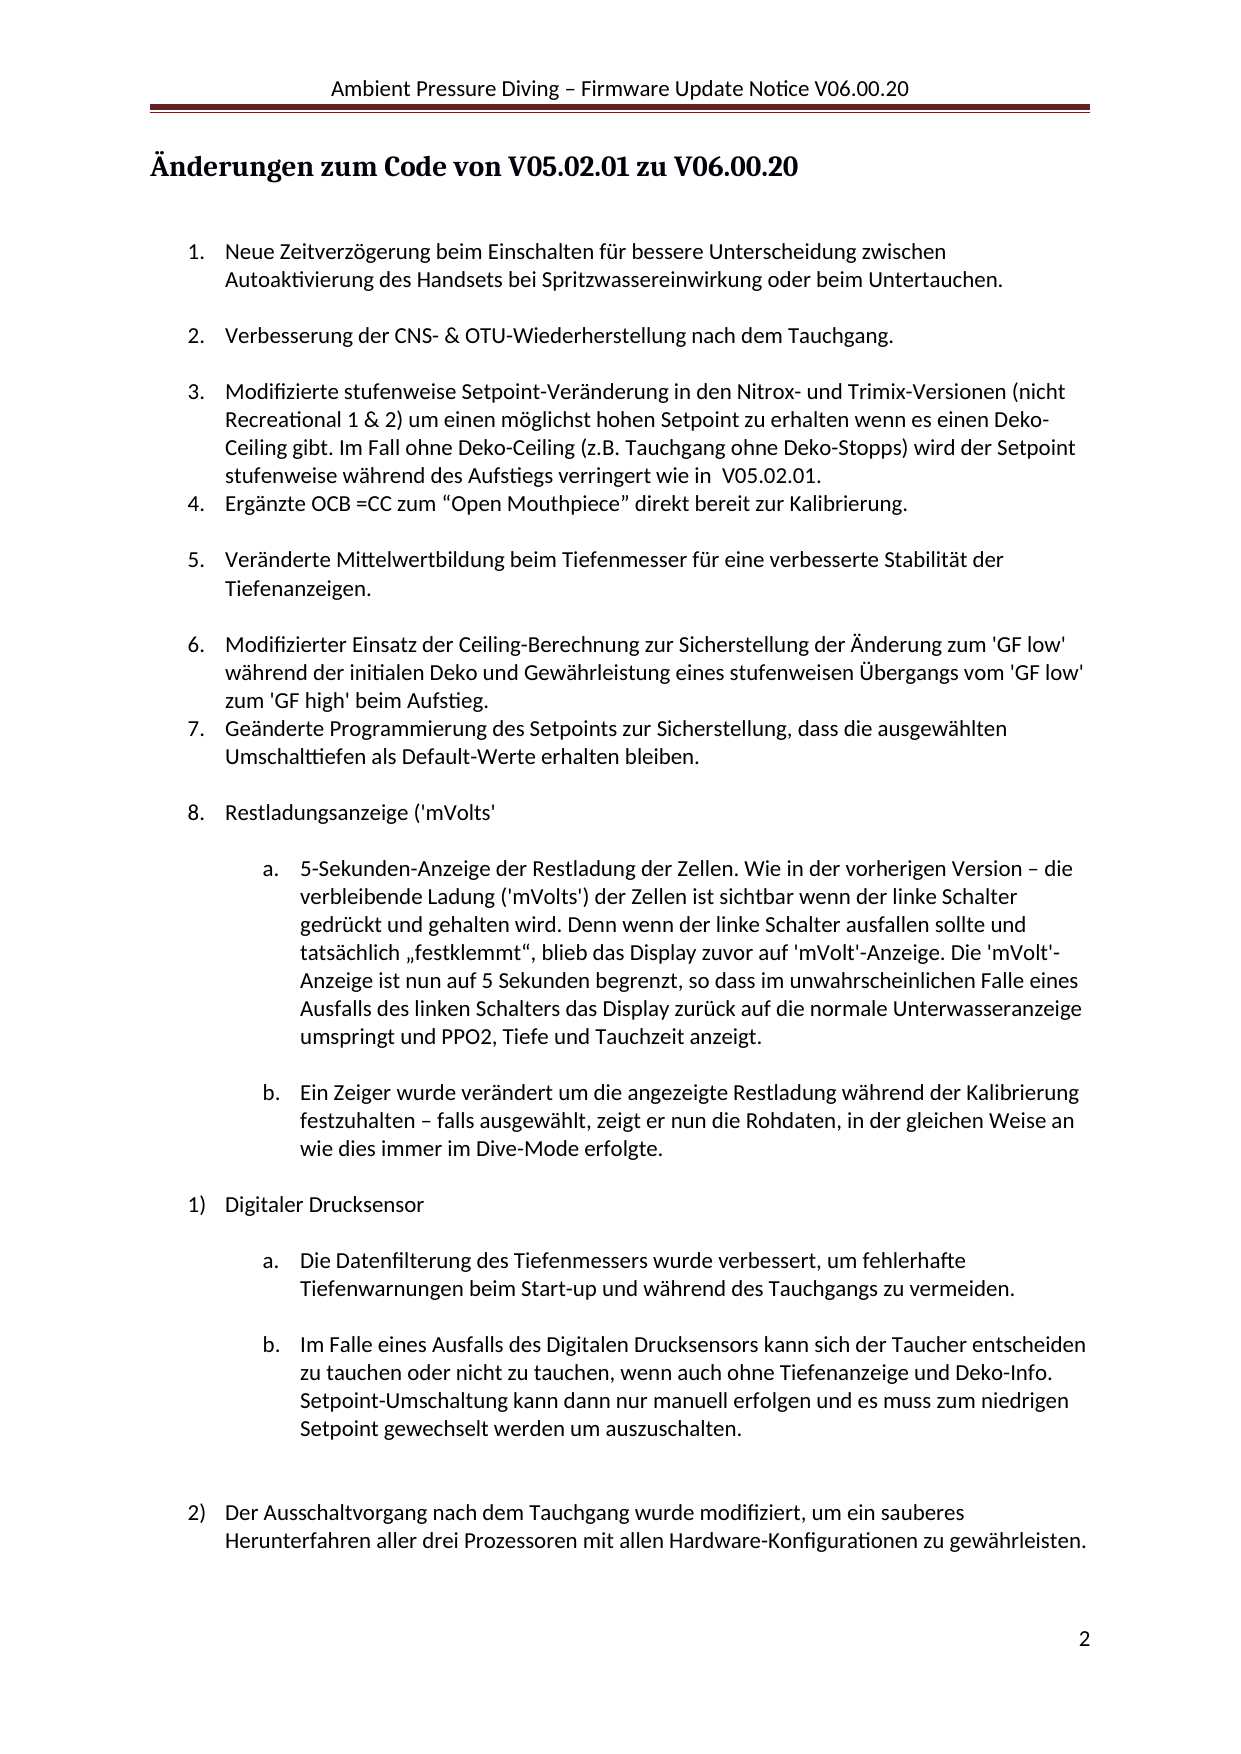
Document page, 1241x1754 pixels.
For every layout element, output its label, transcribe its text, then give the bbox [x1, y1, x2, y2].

list Ergänzte OCB =CC zum “Open Mouthpiece” direkt bereit zur Kalibrierung. [187, 489, 1090, 518]
list Neue Zeitverzögerung beim Einschalten für bessere Unterscheidung zwischen Autoaktivierung des Handsets bei Spritzwassereinwirkung oder beim Untertauchen. [187, 237, 1090, 293]
list Restladungsanzeige ('mVolts' [187, 798, 1090, 826]
list Modifizierte stufenweise Setpoint-Veränderung in den Nitrox- und Trimix-Versionen (nicht Recreational 1 & 2) um einen möglichst hohen Setpoint zu erhalten wenn es einen Deko-Ceiling gibt. Im Fall ohne Deko-Ceiling (z.B. Tauchgang ohne Deko-Stopps) wird der Setpoint stufenweise während des Aufstiegs verringert wie in V05.02.01. [187, 377, 1090, 489]
text Änderungen zum Code von V05.02.01 zu V06.00.20 [150, 150, 1090, 183]
list Die Datenfilterung des Tiefenmessers wurde verbessert, um fehlerhafte Tiefenwarnungen beim Start-up und während des Tauchgangs zu vermeiden. [262, 1246, 1090, 1302]
list Ein Zeiger wurde verändert um die angezeigte Restladung während der Kalibrierung festzuhalten – falls ausgewählt, zeigt er nun die Rohdaten, in der gleichen Weise an wie dies immer im Dive-Mode erfolgte. [262, 1078, 1090, 1162]
list Verbesserung der CNS- & OTU-Wiederherstellung nach dem Tauchgang. [187, 321, 1090, 349]
list Digitaler Drucksensor [187, 1190, 1090, 1218]
list 5-Sekunden-Anzeige der Restladung der Zellen. Wie in der vorherigen Version – die verbleibende Ladung ('mVolts') der Zellen ist sichtbar wenn der linke Schalter gedrückt und gehalten wird. Denn wenn der linke Schalter ausfallen sollte und tatsächlich „festklemmt“, blieb das Display zuvor auf 'mVolt'-Anzeige. Die 'mVolt'-Anzeige ist nun auf 5 Sekunden begrenzt, so dass im unwahrscheinlichen Falle eines Ausfalls des linken Schalters das Display zurück auf die normale Unterwasseranzeige umspringt und PPO2, Tiefe und Tauchzeit anzeigt. [262, 854, 1090, 1050]
list Der Ausschaltvorgang nach dem Tauchgang wurde modifiziert, um ein sauberes Herunterfahren aller drei Prozessoren mit allen Hardware-Konfigurationen zu gewährleisten. [187, 1498, 1090, 1554]
list Im Falle eines Ausfalls des Digitalen Drucksensors kann sich der Taucher entscheiden zu tauchen oder nicht zu tauchen, wenn auch ohne Tiefenanzeige und Deko-Info. Setpoint-Umschaltung kann dann nur manuell erfolgen und es muss zum niedrigen Setpoint gewechselt werden um auszuschalten. [262, 1330, 1090, 1442]
list Modifizierter Einsatz der Ceiling-Berechnung zur Sicherstellung der Änderung zum 'GF low' während der initialen Deko und Gewährleistung eines stufenweisen Übergangs vom 'GF low' zum 'GF high' beim Aufstieg. [187, 630, 1090, 714]
list Geänderte Programmierung des Setpoints zur Sicherstellung, dass die ausgewählten Umschalttiefen als Default-Werte erhalten bleiben. [187, 714, 1090, 770]
list Veränderte Mittelwertbildung beim Tiefenmesser für eine verbesserte Stabilität der Tiefenanzeigen. [187, 546, 1090, 602]
